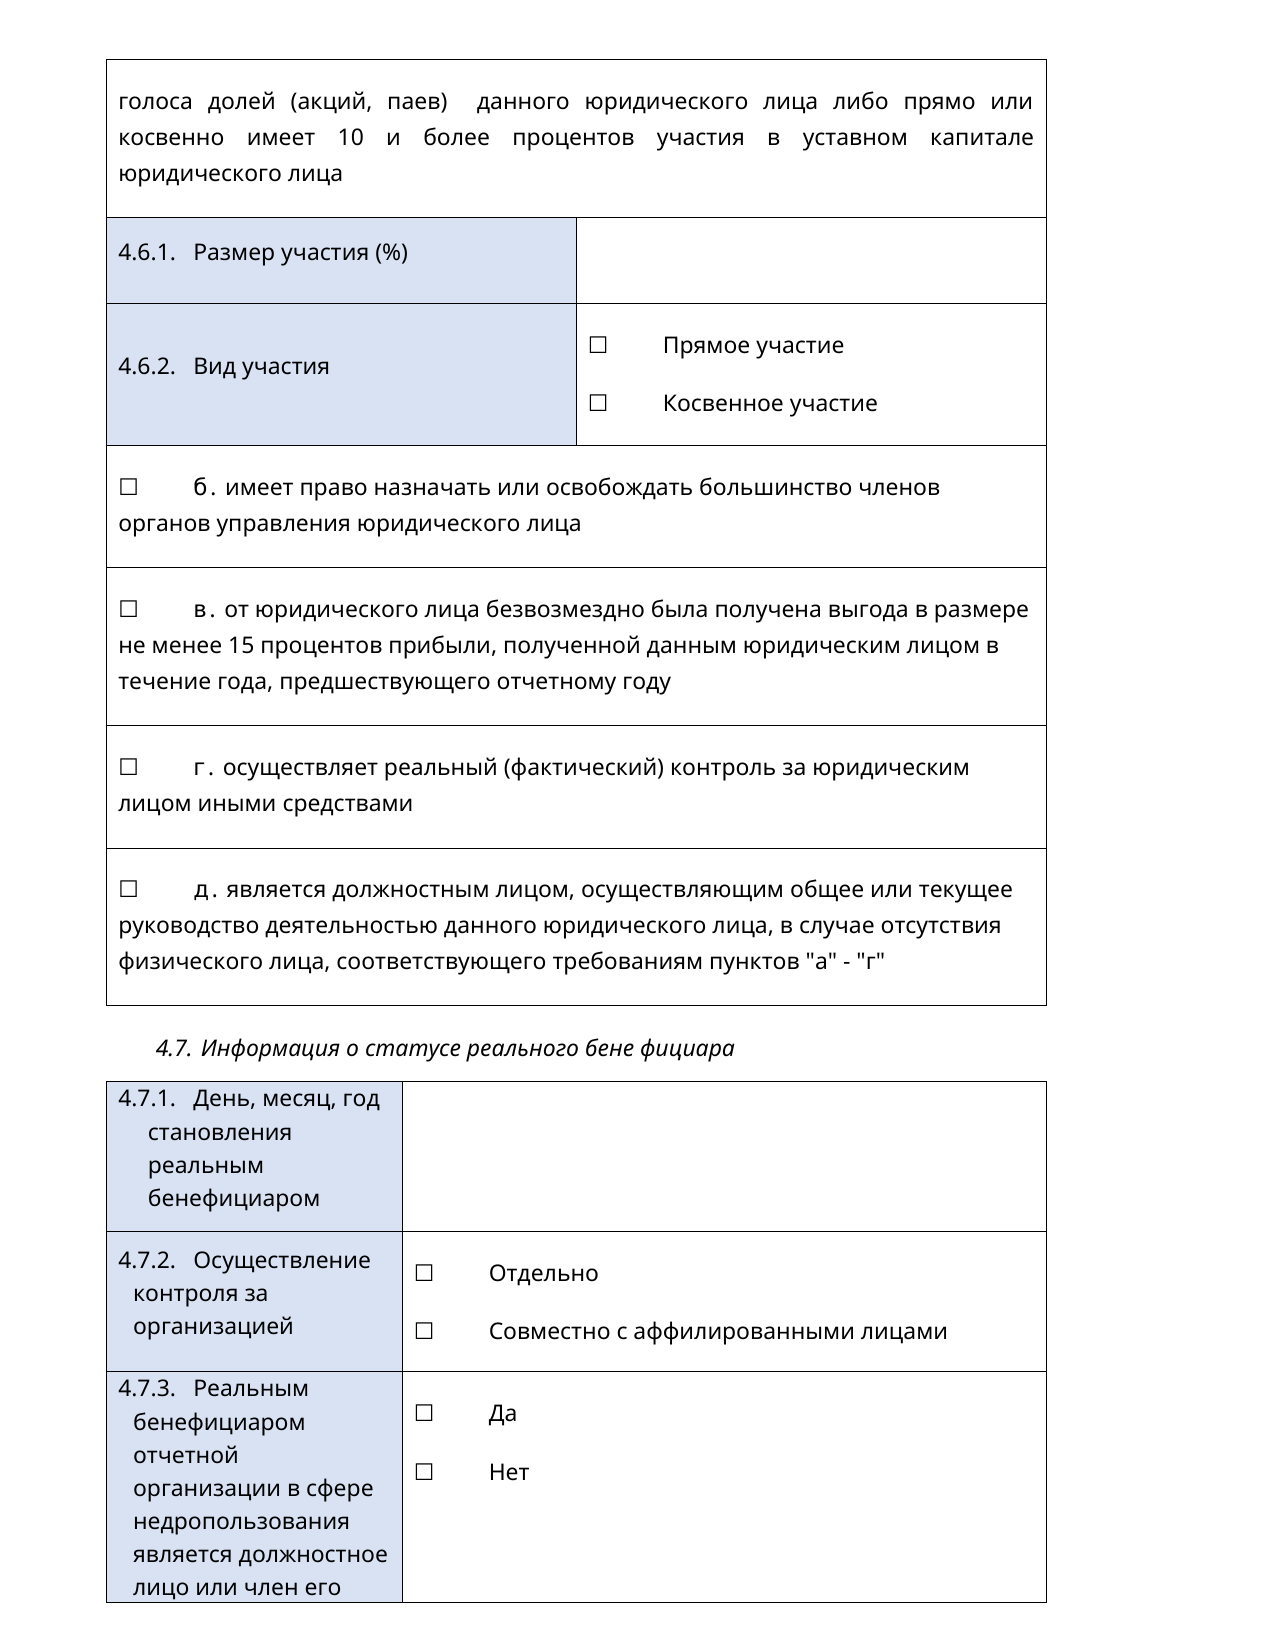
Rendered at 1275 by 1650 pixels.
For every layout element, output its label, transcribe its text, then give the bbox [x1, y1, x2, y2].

table_cell ☐ в․ от юридического лица безвозмездно была получена выгода в размере не менее 15 процентов прибыли, полученной данным юридическим лицом в течение года, предшествующего отчетному году [107, 568, 1046, 725]
table_cell ☐ Отдельно ☐ Совместно с аффилированными лицами [403, 1232, 1046, 1371]
table_cell ☐ Да ☐ Нет [403, 1372, 1046, 1602]
table_cell ☐ г․ осуществляет реальный (фактический) контроль за юридическим лицом иными средствами [107, 726, 1046, 847]
table_cell Размер участия (%) [107, 218, 576, 303]
table_cell ☐ Прямое участие ☐ Косвенное участие [577, 304, 1046, 445]
list Информация о статусе реального бене фициара [156, 1031, 1211, 1063]
table_cell ☐ б․ имеет право назначать или освобождать большинство членов органов управления юридического лица [107, 446, 1046, 567]
table_cell [577, 218, 1046, 303]
table_header День, месяц, год становления реальным бенефициаром [107, 1082, 402, 1231]
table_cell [107, 1372, 402, 1602]
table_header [107, 60, 1046, 217]
table_header [403, 1082, 1046, 1231]
table_cell ☐ д․ является должностным лицом, осуществляющим общее или текущее руководство деятельностью данного юридического лица, в случае отсутствия физического лица, соответствующего требованиям пунктов "а" - "г" [107, 849, 1046, 1005]
table_cell Осуществление контроля за организацией [107, 1232, 402, 1371]
table_cell Вид участия [107, 304, 576, 445]
